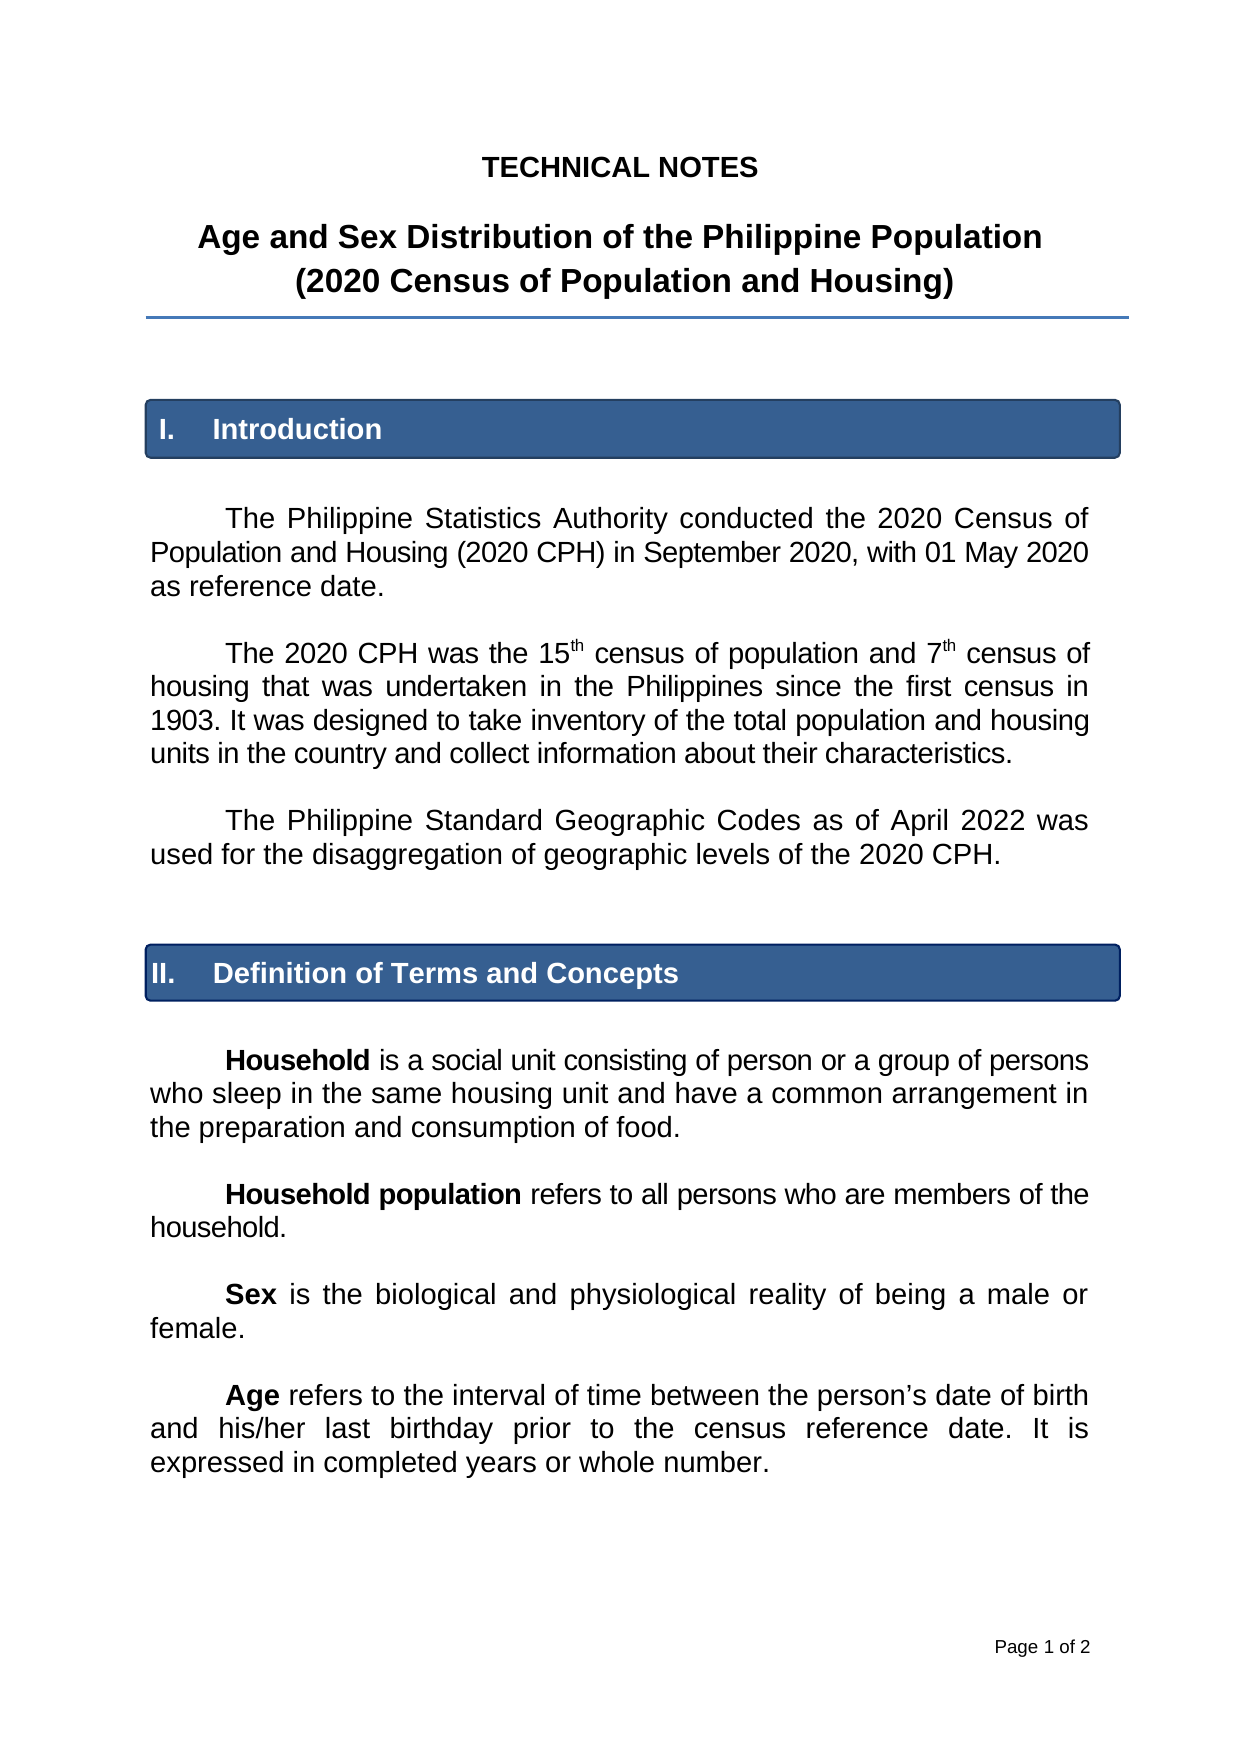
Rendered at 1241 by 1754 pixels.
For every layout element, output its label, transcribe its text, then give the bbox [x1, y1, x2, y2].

text The Philippine Standard Geographic Codes as of April 2022 was used for the disaggregation of geographic levels of the 2020 CPH. [150, 803, 1090, 871]
text (2020 Census of Population and Housing) [150, 261, 1090, 300]
text Household is a social unit consisting of person or a group of persons who sleep in the same housing unit and have a common arrangement in the preparation and consumption of food. [150, 1042, 1090, 1143]
text TECHNICAL NOTES [150, 150, 1090, 183]
text The Philippine Statistics Authority conducted the 2020 Census of Population and Housing (2020 CPH) in September 2020, with 01 May 2020 as reference date. [150, 502, 1090, 602]
text Age refers to the interval of time between the person’s date of birth and his/her last birthday prior to the census reference date. It is expressed in completed years or whole number. [150, 1378, 1090, 1478]
text Sex is the biological and physiological reality of being a male or female. [150, 1277, 1090, 1344]
text Household population refers to all persons who are members of the household. [150, 1177, 1090, 1244]
text Age and Sex Distribution of the Philippine Population [150, 217, 1090, 256]
text The 2020 CPH was the 15th census of population and 7th census of housing that was undertaken in the Philippines since the first census in 1903. It was designed to take inventory of the total population and housing units in the country and collect information about their characteristics. [150, 636, 1090, 770]
